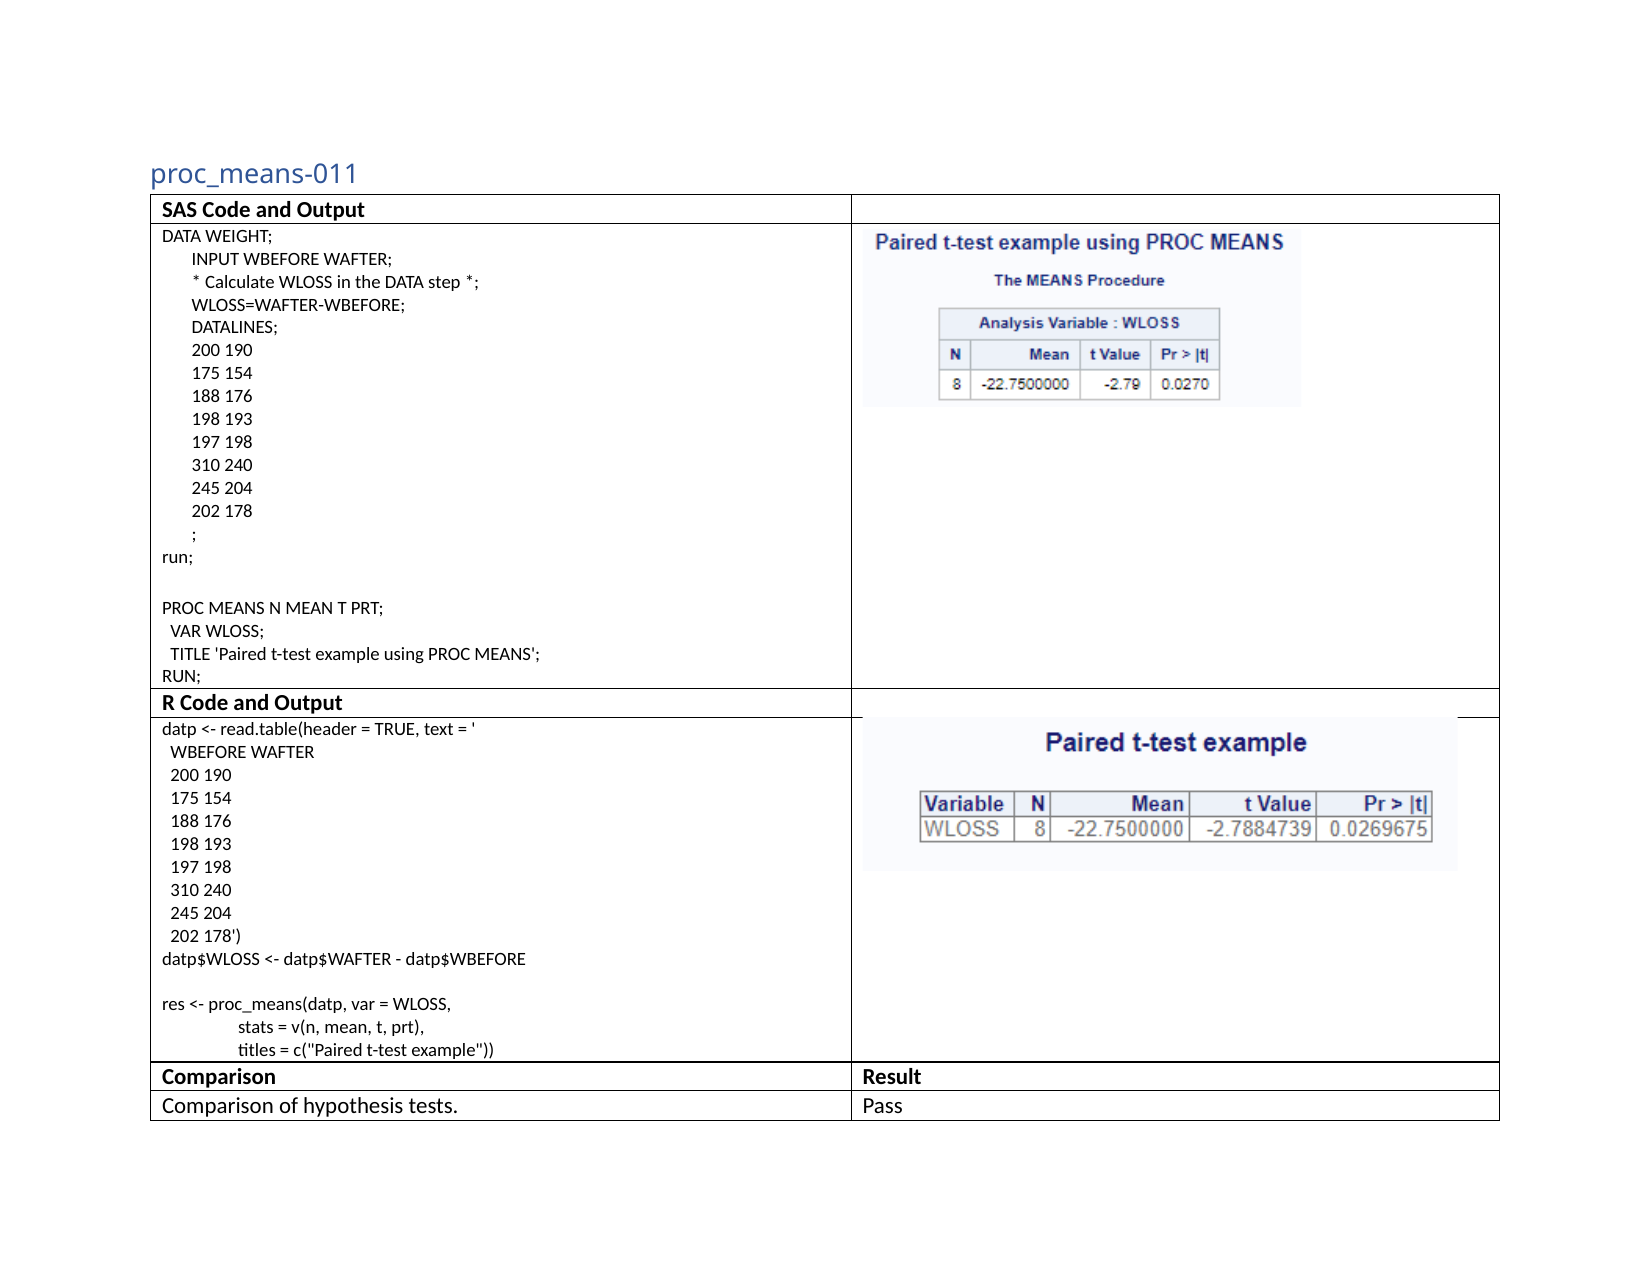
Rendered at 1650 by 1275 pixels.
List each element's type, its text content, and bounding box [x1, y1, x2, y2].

picture [862, 717, 1458, 871]
picture [862, 224, 1302, 407]
table_cell Result [852, 1063, 1499, 1090]
table_cell Comparison of hypothesis tests. [151, 1091, 851, 1119]
table_cell [852, 689, 1499, 717]
table_cell [852, 718, 1499, 1061]
subtitle proc_means-011 [150, 154, 1500, 191]
table_cell Comparison [151, 1063, 851, 1090]
table_cell Pass [852, 1091, 1499, 1119]
table_cell DATA WEIGHT; INPUT WBEFORE WAFTER; * Calculate WLOSS in the DATA step *; WLOSS=WAFTER-WBEFORE; DATALINES; 200 190 175 154 188 176 198 193 197 198 310 240 245 204 202 178 ; run; PROC MEANS N MEAN T PRT; VAR WLOSS; TITLE 'Paired t-test example using PROC MEANS'; RUN; [151, 224, 851, 687]
table_header [852, 195, 1499, 223]
table_header SAS Code and Output [151, 195, 851, 223]
table_cell R Code and Output [151, 689, 851, 717]
table_cell datp <- read.table(header = TRUE, text = ' WBEFORE WAFTER 200 190 175 154 188 176 198 193 197 198 310 240 245 204 202 178') datp$WLOSS <- datp$WAFTER - datp$WBEFORE res <- proc_means(datp, var = WLOSS, stats = v(n, mean, t, prt), titles = c("Paired t-test example")) [151, 718, 851, 1061]
table_cell [852, 224, 1499, 687]
